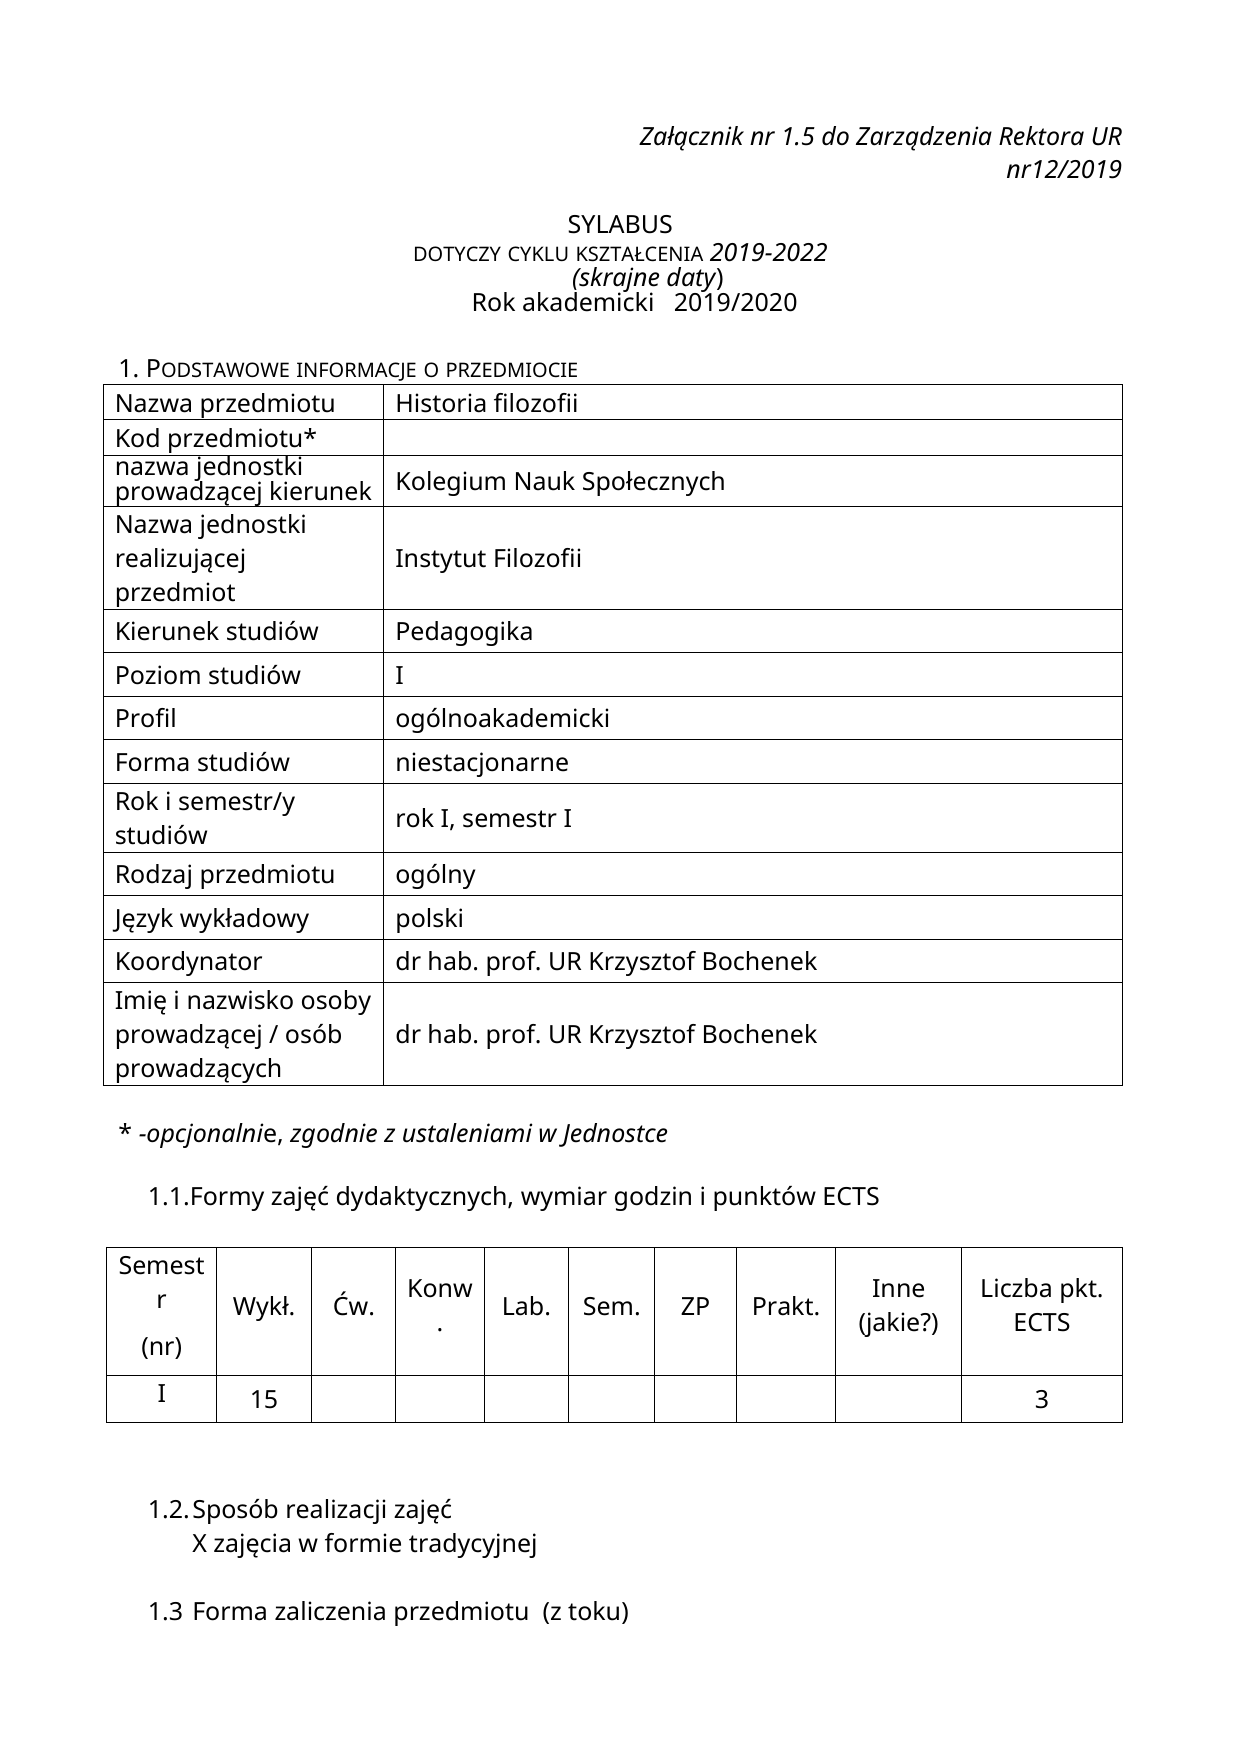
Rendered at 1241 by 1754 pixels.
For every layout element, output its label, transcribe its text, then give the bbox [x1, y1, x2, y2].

table_header Lab. [485, 1248, 568, 1375]
table_cell Instytut Filozofii [384, 507, 1122, 609]
text 1.3 Forma zaliczenia przedmiotu (z toku) [148, 1593, 1122, 1628]
table_cell Nazwa jednostki realizującej przedmiot [104, 507, 383, 609]
table_cell Forma studiów [104, 740, 383, 782]
table_header Prakt. [737, 1248, 835, 1375]
table_cell [485, 1376, 568, 1422]
table_header Inne (jakie?) [836, 1248, 961, 1375]
table_cell Kod przedmiotu* [104, 420, 383, 454]
table_header Wykł. [217, 1248, 311, 1375]
table_cell [384, 420, 1122, 454]
table_cell Kolegium Nauk Społecznych [384, 456, 1122, 506]
table_header Semestr (nr) [107, 1248, 216, 1375]
table_header Konw. [396, 1248, 484, 1375]
table_cell Poziom studiów [104, 653, 383, 696]
table_header ZP [655, 1248, 736, 1375]
table_cell Imię i nazwisko osoby prowadzącej / osób prowadzących [104, 983, 383, 1085]
table_cell I [384, 653, 1122, 696]
table_cell polski [384, 896, 1122, 938]
table_header Ćw. [312, 1248, 395, 1375]
table_cell dr hab. prof. UR Krzysztof Bochenek [384, 940, 1122, 982]
text 1.1.Formy zajęć dydaktycznych, wymiar godzin i punktów ECTS [148, 1179, 1122, 1213]
text 1. Podstawowe informacje o przedmiocie [118, 350, 1122, 384]
text dotyczy cyklu kształcenia 2019-2022 [118, 241, 1122, 266]
table_cell [655, 1376, 736, 1422]
text (skrajne daty) [118, 266, 1122, 291]
table_cell I [107, 1376, 216, 1422]
table_cell nazwa jednostki prowadzącej kierunek [104, 456, 383, 506]
table_cell 15 [217, 1376, 311, 1422]
table_cell [396, 1376, 484, 1422]
text * -opcjonalnie, zgodnie z ustaleniami w Jednostce [118, 1115, 1122, 1149]
table_cell Profil [104, 697, 383, 739]
table_cell [836, 1376, 961, 1422]
table_cell Język wykładowy [104, 896, 383, 938]
table_cell [312, 1376, 395, 1422]
table_cell ogólny [384, 853, 1122, 895]
table_cell Koordynator [104, 940, 383, 982]
table_cell Rok i semestr/y studiów [104, 784, 383, 852]
text Rok akademicki 2019/2020 [118, 291, 1122, 316]
text X zajęcia w formie tradycyjnej [192, 1525, 1122, 1559]
table_header Sem. [569, 1248, 654, 1375]
table_cell [737, 1376, 835, 1422]
text SYLABUS [118, 207, 1122, 241]
table_cell [569, 1376, 654, 1422]
table_cell ogólnoakademicki [384, 697, 1122, 739]
table_cell 3 [962, 1376, 1122, 1422]
table_header Historia filozofii [384, 385, 1122, 419]
table_cell Kierunek studiów [104, 610, 383, 652]
text 1.2. Sposób realizacji zajęć [148, 1491, 1122, 1525]
table_cell rok I, semestr I [384, 784, 1122, 852]
table_cell Rodzaj przedmiotu [104, 853, 383, 895]
table_header Nazwa przedmiotu [104, 385, 383, 419]
table_cell Pedagogika [384, 610, 1122, 652]
table_cell niestacjonarne [384, 740, 1122, 782]
text Załącznik nr 1.5 do Zarządzenia Rektora UR nr12/2019 [118, 118, 1122, 186]
table_header Liczba pkt. ECTS [962, 1248, 1122, 1375]
table_cell dr hab. prof. UR Krzysztof Bochenek [384, 983, 1122, 1085]
